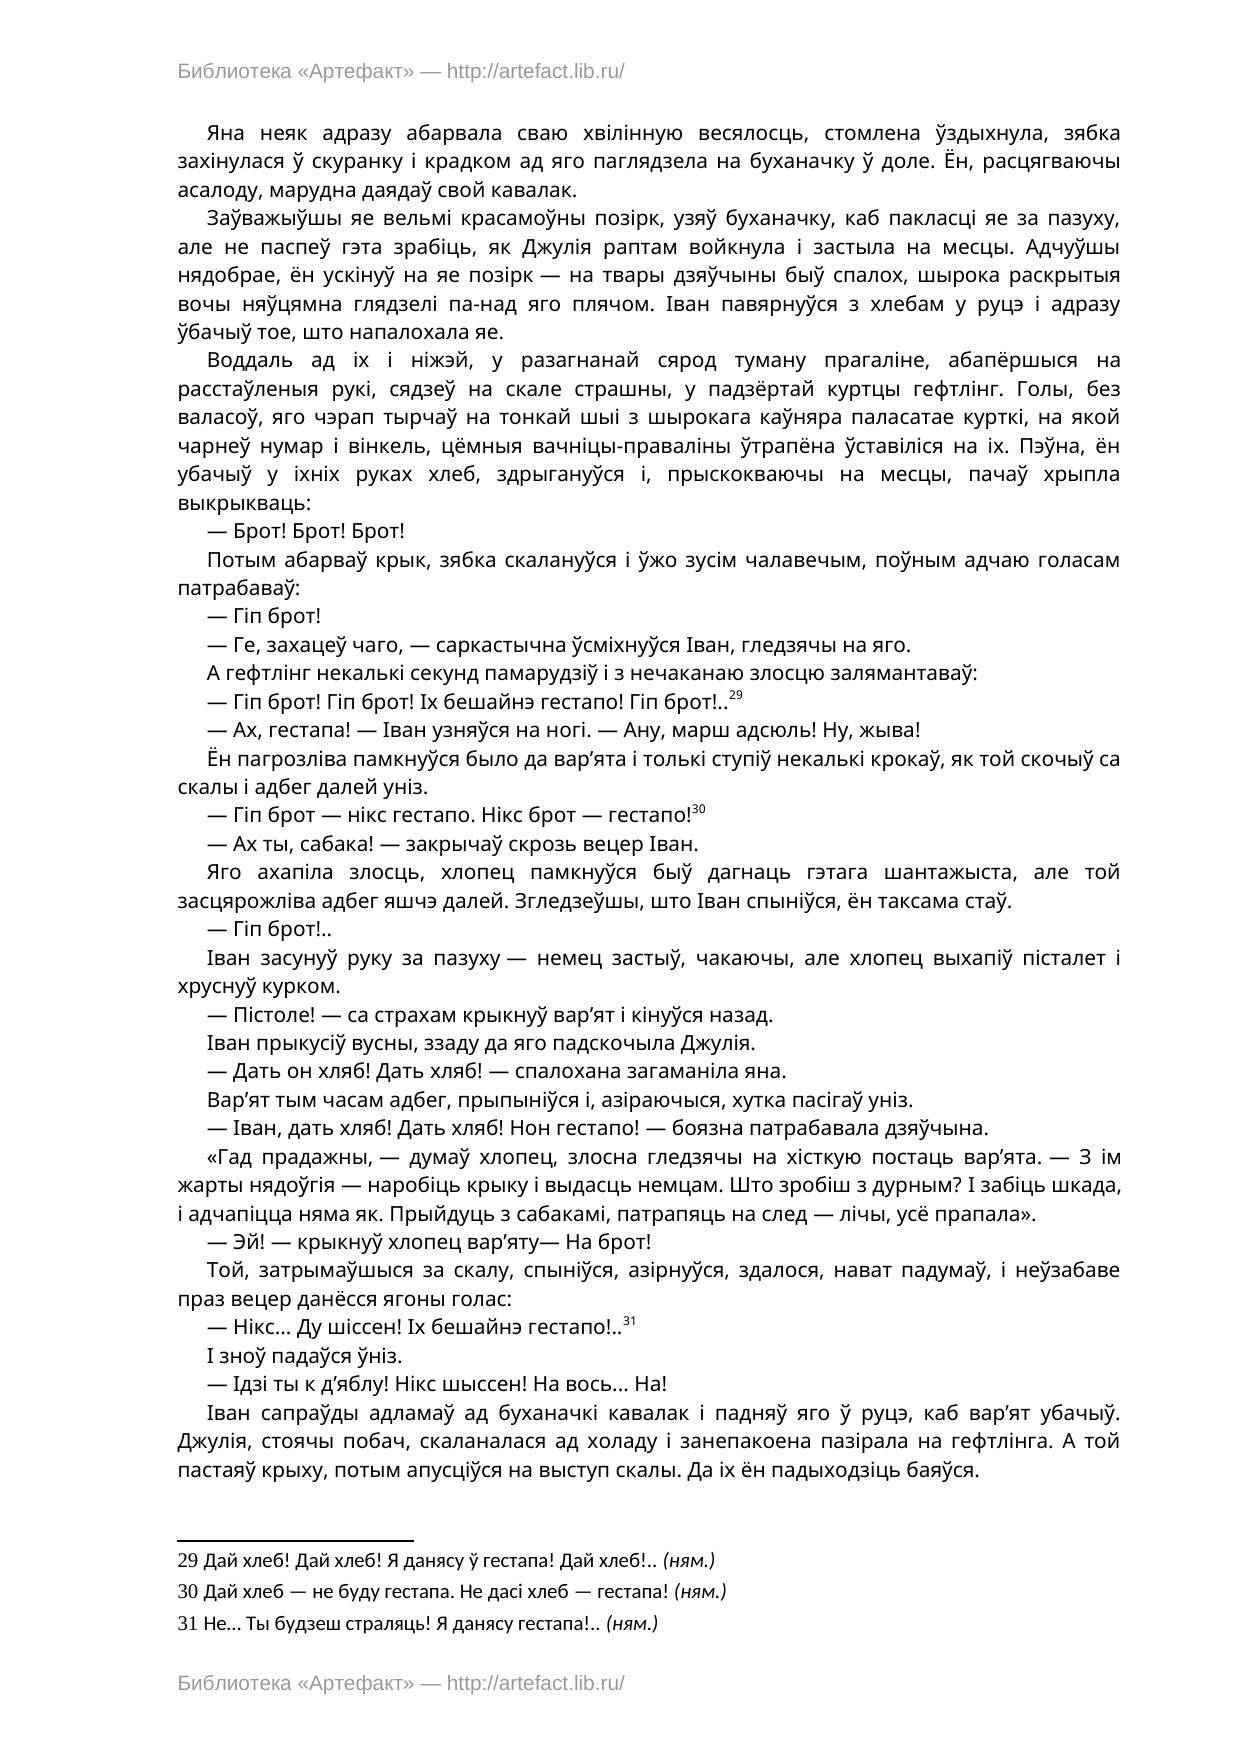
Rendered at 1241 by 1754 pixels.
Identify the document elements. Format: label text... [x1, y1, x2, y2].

text — Іван, дать хляб! Дать хляб! Нон гестапо! — боязна патрабавала дзяўчына. [177, 1113, 1122, 1142]
text — Гіп брот!.. [177, 914, 1122, 943]
text — Эй! — крыкнуў хлопец вар’яту— На брот! [177, 1227, 1122, 1256]
text — Гіп брот! Гіп брот! Іх бешайнэ гестапо! Гіп брот!.. [177, 687, 1122, 715]
text — Ах ты, сабака! — закрычаў скрозь вецер Іван. [177, 829, 1122, 857]
text Заўважыўшы яе вельмі красамоўны позірк, узяў буханачку, каб пакласці яе за пазуху, але не паспеў гэта зрабіць, як Джулія раптам войкнула і застыла на месцы. Адчуўшы нядобрае, ён ускінуў на яе позірк — на твары дзяўчыны быў спалох, шырока раскрытыя вочы няўцямна глядзелі па-над яго плячом. Іван павярнуўся з хлебам у руцэ і адразу ўбачыў тое, што напалохала яе. [177, 203, 1122, 346]
text Вар’ят тым часам адбег, прыпыніўся і, азіраючыся, хутка пасігаў уніз. [177, 1085, 1122, 1113]
text I зноў падаўся ўніз. [177, 1341, 1122, 1369]
text — Гіп брот — нікс гестапо. Нікс брот — гестапо! [177, 801, 1122, 829]
text — Нікс... Ду шіссен! Іх бешайнэ гестапо!.. [177, 1312, 1122, 1341]
text Ён пагрозліва памкнуўся было да вар’ята і толькі ступіў некалькі крокаў, як той скочыў са скалы і адбег далей уніз. [177, 744, 1122, 801]
text — Дать он хляб! Дать хляб! — спалохана загаманіла яна. [177, 1057, 1122, 1085]
text А гефтлінг некалькі секунд памарудзіў і з нечаканаю злосцю залямантаваў: [177, 658, 1122, 687]
text «Гад прадажны, — думаў хлопец, злосна гледзячы на хісткую постаць вар’ята. — З ім жарты нядоўгія — наробіць крыку і выдасць немцам. Што зробіш з дурным? I забіць шкада, і адчапіцца няма як. Прыйдуць з сабакамі, патрапяць на след — лічы, усё прапала». [177, 1142, 1122, 1227]
text Яна неяк адразу абарвала сваю хвілінную весялосць, стомлена ўздыхнула, зябка захінулася ў скуранку і крадком ад яго паглядзела на буханачку ў доле. Ён, расцягваючы асалоду, марудна даядаў свой кавалак. [177, 118, 1122, 203]
text — Брот! Брот! Брот! [177, 516, 1122, 545]
text Іван засунуў руку за пазуху — немец застыў, чакаючы, але хлопец выхапіў пісталет і хруснуў курком. [177, 943, 1122, 1000]
text Яго ахапіла злосць, хлопец памкнуўся быў дагнаць гэтага шантажыста, але той засцярожліва адбег яшчэ далей. Згледзеўшы, што Іван спыніўся, ён таксама стаў. [177, 857, 1122, 914]
text — Ідзі ты к д’яблу! Нікс шыссен! На вось... На! [177, 1369, 1122, 1398]
text Воддаль ад іх і ніжэй, у разагнанай сярод туману прагаліне, абапёршыся на расстаўленыя рукі, сядзеў на скале страшны, у падзёртай куртцы гефтлінг. Голы, без валасоў, яго чэрап тырчаў на тонкай шыі з шырокага каўняра паласатае курткі, на якой чарнеў нумар і вінкель, цёмныя вачніцы-праваліны ўтрапёна ўставіліся на іх. Пэўна, ён убачыў у іхніх руках хлеб, здрыгануўся і, прыскокваючы на месцы, пачаў хрыпла выкрыкваць: [177, 346, 1122, 516]
text Іван сапраўды адламаў ад буханачкі кавалак і падняў яго ў руцэ, каб вар’ят убачыў. Джулія, стоячы побач, скаланалася ад холаду і занепакоена пазірала на гефтлінга. А той пастаяў крыху, потым апусціўся на выступ скалы. Да іх ён падыходзіць баяўся. [177, 1398, 1122, 1483]
text Той, затрымаўшыся за скалу, спыніўся, азірнуўся, здалося, нават падумаў, і неўзабаве праз вецер данёсся ягоны голас: [177, 1256, 1122, 1312]
text Іван прыкусіў вусны, ззаду да яго падскочыла Джулія. [177, 1028, 1122, 1057]
text Потым абарваў крык, зябка скалануўся і ўжо зусім чалавечым, поўным адчаю голасам патрабаваў: [177, 545, 1122, 602]
text — Пістоле! — са страхам крыкнуў вар’ят і кінуўся назад. [177, 1000, 1122, 1028]
text — Ах, гестапа! — Іван узняўся на ногі. — Ану, марш адсюль! Ну, жыва! [177, 715, 1122, 744]
text — Ге, захацеў чаго, — саркастычна ўсміхнуўся Іван, гледзячы на яго. [177, 630, 1122, 658]
text — Гіп брот! [177, 602, 1122, 630]
